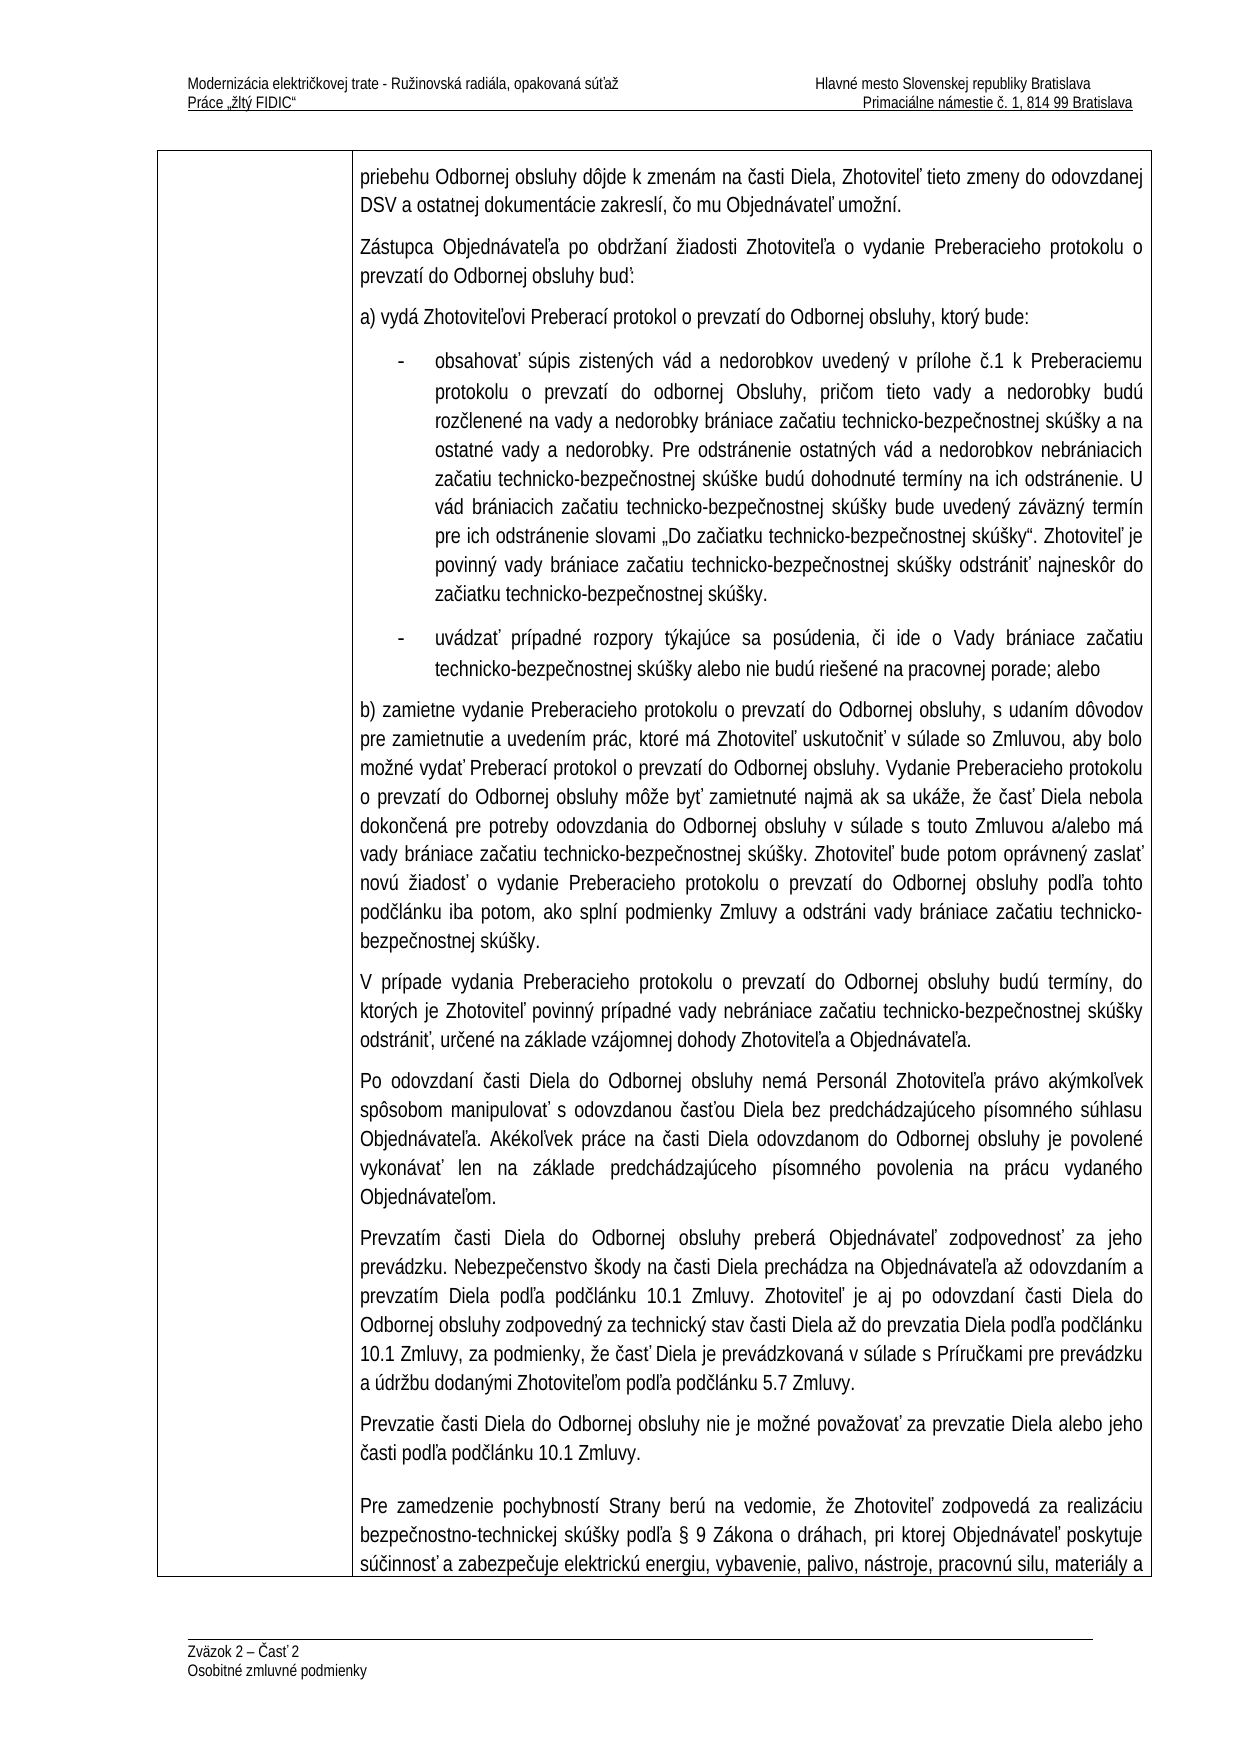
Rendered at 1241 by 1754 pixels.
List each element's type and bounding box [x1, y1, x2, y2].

table_cell [353, 151, 1151, 1576]
table_cell [158, 151, 352, 1576]
